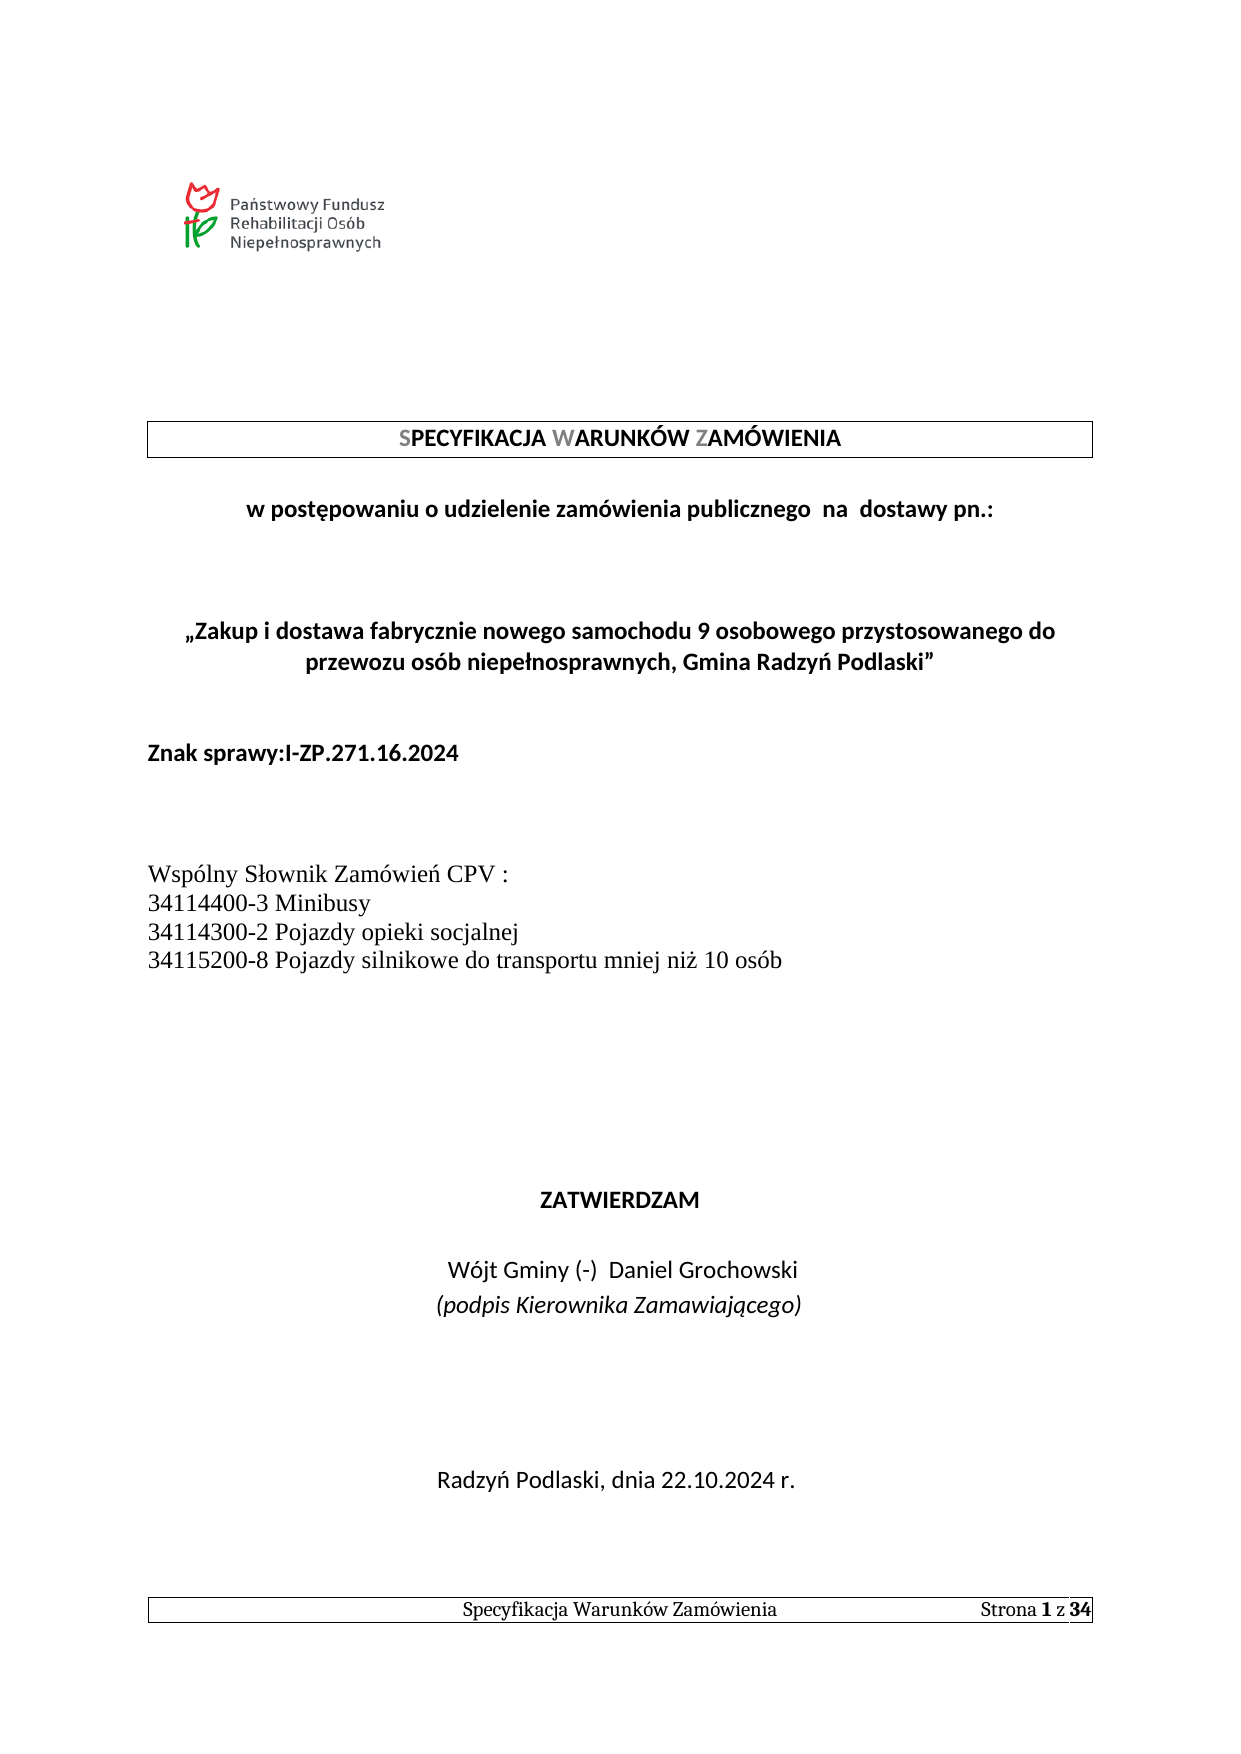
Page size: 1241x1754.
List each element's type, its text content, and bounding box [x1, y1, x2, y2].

table_header SPECYFIKACJA WARUNKÓW ZAMÓWIENIA [148, 422, 1092, 457]
text Radzyń Podlaski, dnia 22.10.2024 r. [295, 1464, 1093, 1495]
text ZATWIERDZAM [148, 1184, 1093, 1215]
text (podpis Kierownika Zamawiającego) [148, 1289, 1093, 1320]
text Wójt Gminy (-) Daniel Grochowski [148, 1254, 1093, 1285]
text Znak sprawy:I-ZP.271.16.2024 [148, 737, 1093, 768]
text Wspólny Słownik Zamówień CPV : [148, 859, 1093, 888]
text „Zakup i dostawa fabrycznie nowego samochodu 9 osobowego przystosowanego do przewozu osób niepełnosprawnych, Gmina Radzyń Podlaski” [148, 615, 1093, 676]
text 34114300-2 Pojazdy opieki socjalnej [148, 917, 1093, 946]
text 34115200-8 Pojazdy silnikowe do transportu mniej niż 10 osób [148, 946, 1093, 974]
text w postępowaniu o udzielenie zamówienia publicznego na dostawy pn.: [148, 493, 1093, 524]
text 34114400-3 Minibusy [148, 888, 1093, 917]
picture [147, 151, 420, 282]
